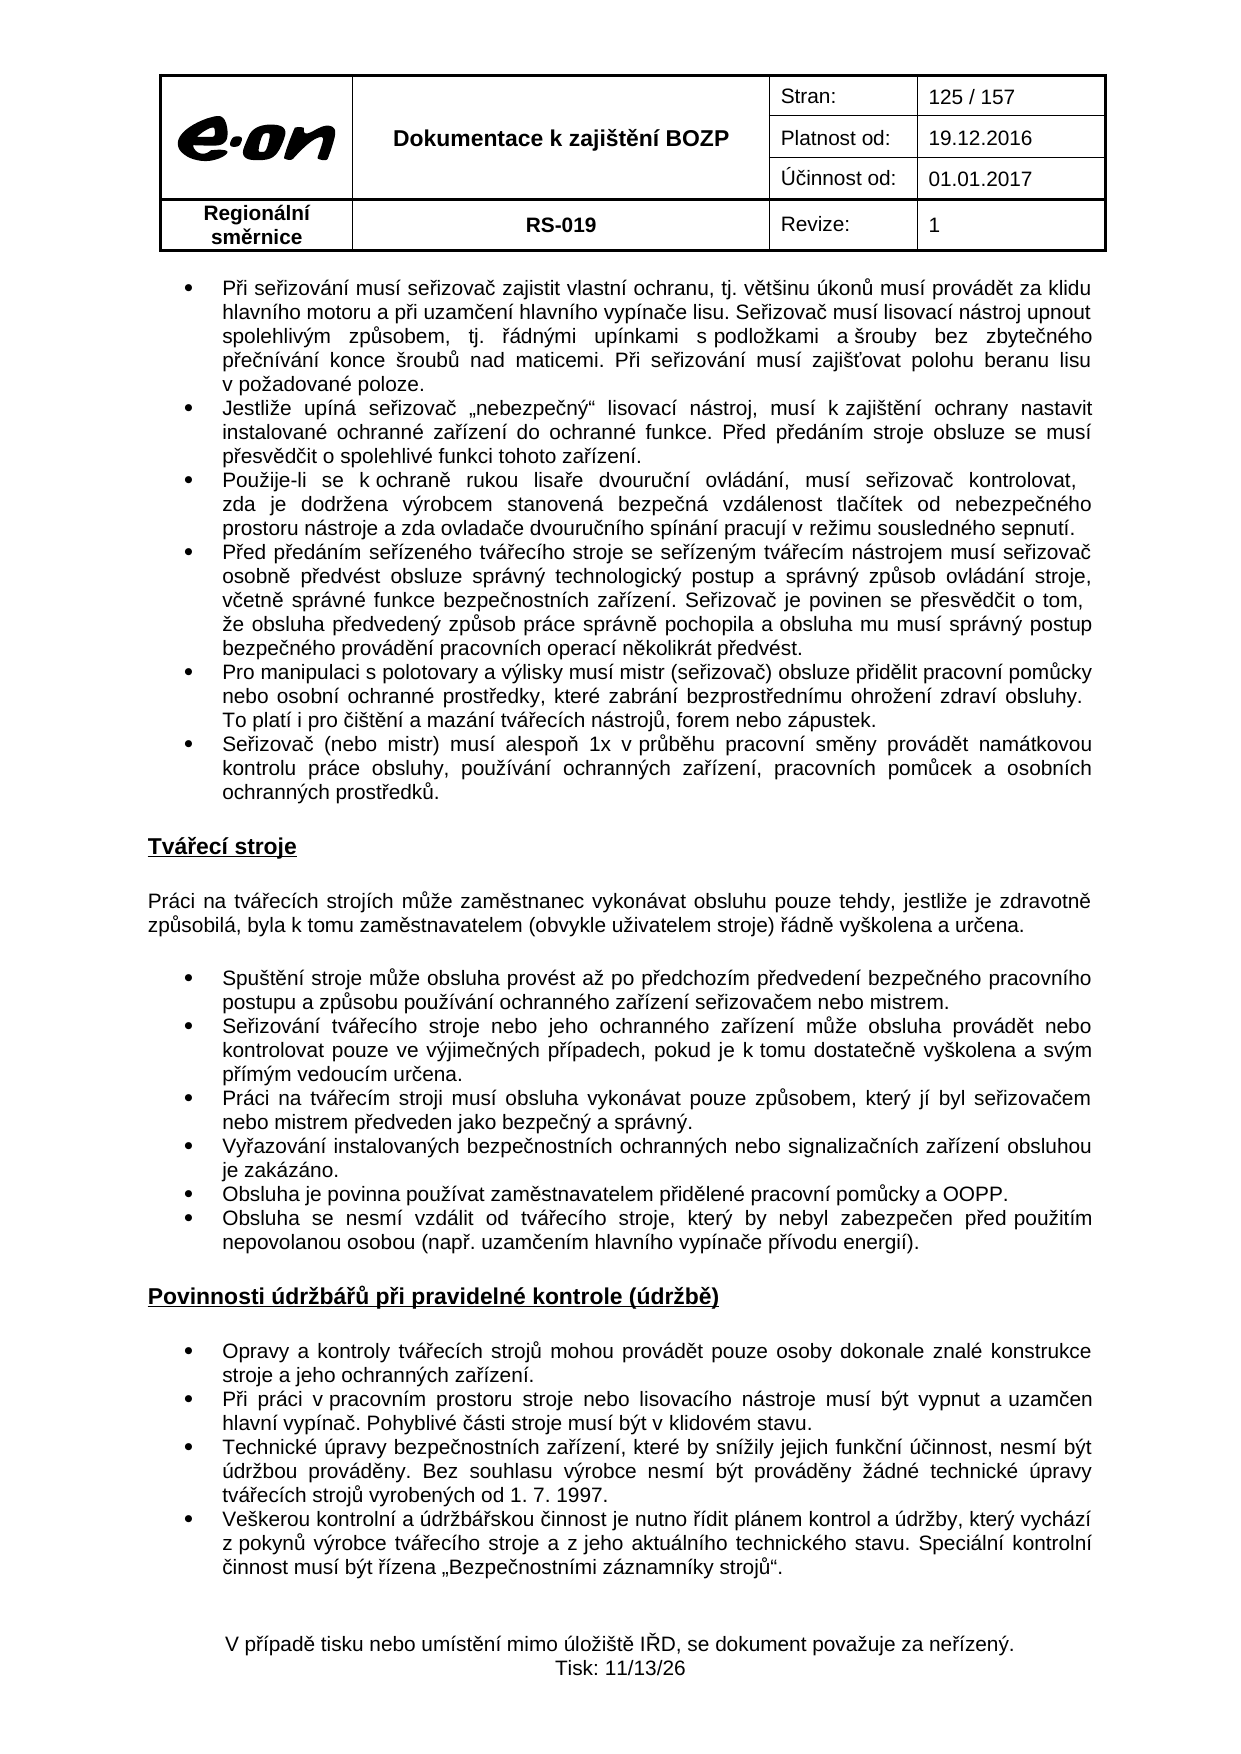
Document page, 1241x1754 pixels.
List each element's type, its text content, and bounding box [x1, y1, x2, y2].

list Jestliže upíná seřizovač „nebezpečný“ lisovací nástroj, musí k zajištění ochrany nastavit instalované ochranné zařízení do ochranné funkce. Před předáním stroje obsluze se musí přesvědčit o spolehlivé funkci tohoto zařízení. [185, 396, 1092, 468]
list Použije-li se k ochraně rukou lisaře dvouruční ovládání, musí seřizovač kontrolovat, zda je dodržena výrobcem stanovená bezpečná vzdálenost tlačítek od nebezpečného prostoru nástroje a zda ovladače dvouručního spínání pracují v režimu sousledného sepnutí. [185, 468, 1092, 540]
list Seřizování tvářecího stroje nebo jeho ochranného zařízení může obsluha provádět nebo kontrolovat pouze ve výjimečných případech, pokud je k tomu dostatečně vyškolena a svým přímým vedoucím určena. [185, 1014, 1092, 1086]
list Spuštění stroje může obsluha provést až po předchozím předvedení bezpečného pracovního postupu a způsobu používání ochranného zařízení seřizovačem nebo mistrem. [185, 966, 1092, 1014]
title Povinnosti údržbářů při pravidelné kontrole (údržbě) [148, 1283, 1092, 1309]
list Opravy a kontroly tvářecích strojů mohou provádět pouze osoby dokonale znalé konstrukce stroje a jeho ochranných zařízení. [185, 1338, 1092, 1386]
title Tvářecí stroje [148, 833, 1092, 859]
list Při práci v pracovním prostoru stroje nebo lisovacího nástroje musí být vypnut a uzamčen hlavní vypínač. Pohyblivé části stroje musí být v klidovém stavu. [185, 1386, 1092, 1434]
list Obsluha je povinna používat zaměstnavatelem přidělené pracovní pomůcky a OOPP. [185, 1182, 1092, 1206]
list Veškerou kontrolní a údržbářskou činnost je nutno řídit plánem kontrol a údržby, který vychází z pokynů výrobce tvářecího stroje a z jeho aktuálního technického stavu. Speciální kontrolní činnost musí být řízena „Bezpečnostními záznamníky strojů“. [185, 1506, 1092, 1578]
list Obsluha se nesmí vzdálit od tvářecího stroje, který by nebyl zabezpečen před použitím nepovolanou osobou (např. uzamčením hlavního vypínače přívodu energií). [185, 1206, 1092, 1254]
list Pro manipulaci s polotovary a výlisky musí mistr (seřizovač) obsluze přidělit pracovní pomůcky nebo osobní ochranné prostředky, které zabrání bezprostřednímu ohrožení zdraví obsluhy. To platí i pro čištění a mazání tvářecích nástrojů, forem nebo zápustek. [185, 660, 1092, 732]
list Při seřizování musí seřizovač zajistit vlastní ochranu, tj. většinu úkonů musí provádět za klidu hlavního motoru a při uzamčení hlavního vypínače lisu. Seřizovač musí lisovací nástroj upnout spolehlivým způsobem, tj. řádnými upínkami s podložkami a šrouby bez zbytečného přečnívání konce šroubů nad maticemi. Při seřizování musí zajišťovat polohu beranu lisu v požadované poloze. [185, 276, 1092, 396]
list Před předáním seřízeného tvářecího stroje se seřízeným tvářecím nástrojem musí seřizovač osobně předvést obsluze správný technologický postup a správný způsob ovládání stroje, včetně správné funkce bezpečnostních zařízení. Seřizovač je povinen se přesvědčit o tom, že obsluha předvedený způsob práce správně pochopila a obsluha mu musí správný postup bezpečného provádění pracovních operací několikrát předvést. [185, 540, 1092, 660]
text Práci na tvářecích strojích může zaměstnanec vykonávat obsluhu pouze tehdy, jestliže je zdravotně způsobilá, byla k tomu zaměstnavatelem (obvykle uživatelem stroje) řádně vyškolena a určena. [148, 888, 1092, 936]
list Technické úpravy bezpečnostních zařízení, které by snížily jejich funkční účinnost, nesmí být údržbou prováděny. Bez souhlasu výrobce nesmí být prováděny žádné technické úpravy tvářecích strojů vyrobených od 1. 7. 1997. [185, 1434, 1092, 1506]
list Vyřazování instalovaných bezpečnostních ochranných nebo signalizačních zařízení obsluhou je zakázáno. [185, 1134, 1092, 1182]
list Seřizovač (nebo mistr) musí alespoň 1x v průběhu pracovní směny provádět namátkovou kontrolu práce obsluhy, používání ochranných zařízení, pracovních pomůcek a osobních ochranných prostředků. [185, 732, 1092, 804]
list Práci na tvářecím stroji musí obsluha vykonávat pouze způsobem, který jí byl seřizovačem nebo mistrem předveden jako bezpečný a správný. [185, 1086, 1092, 1134]
